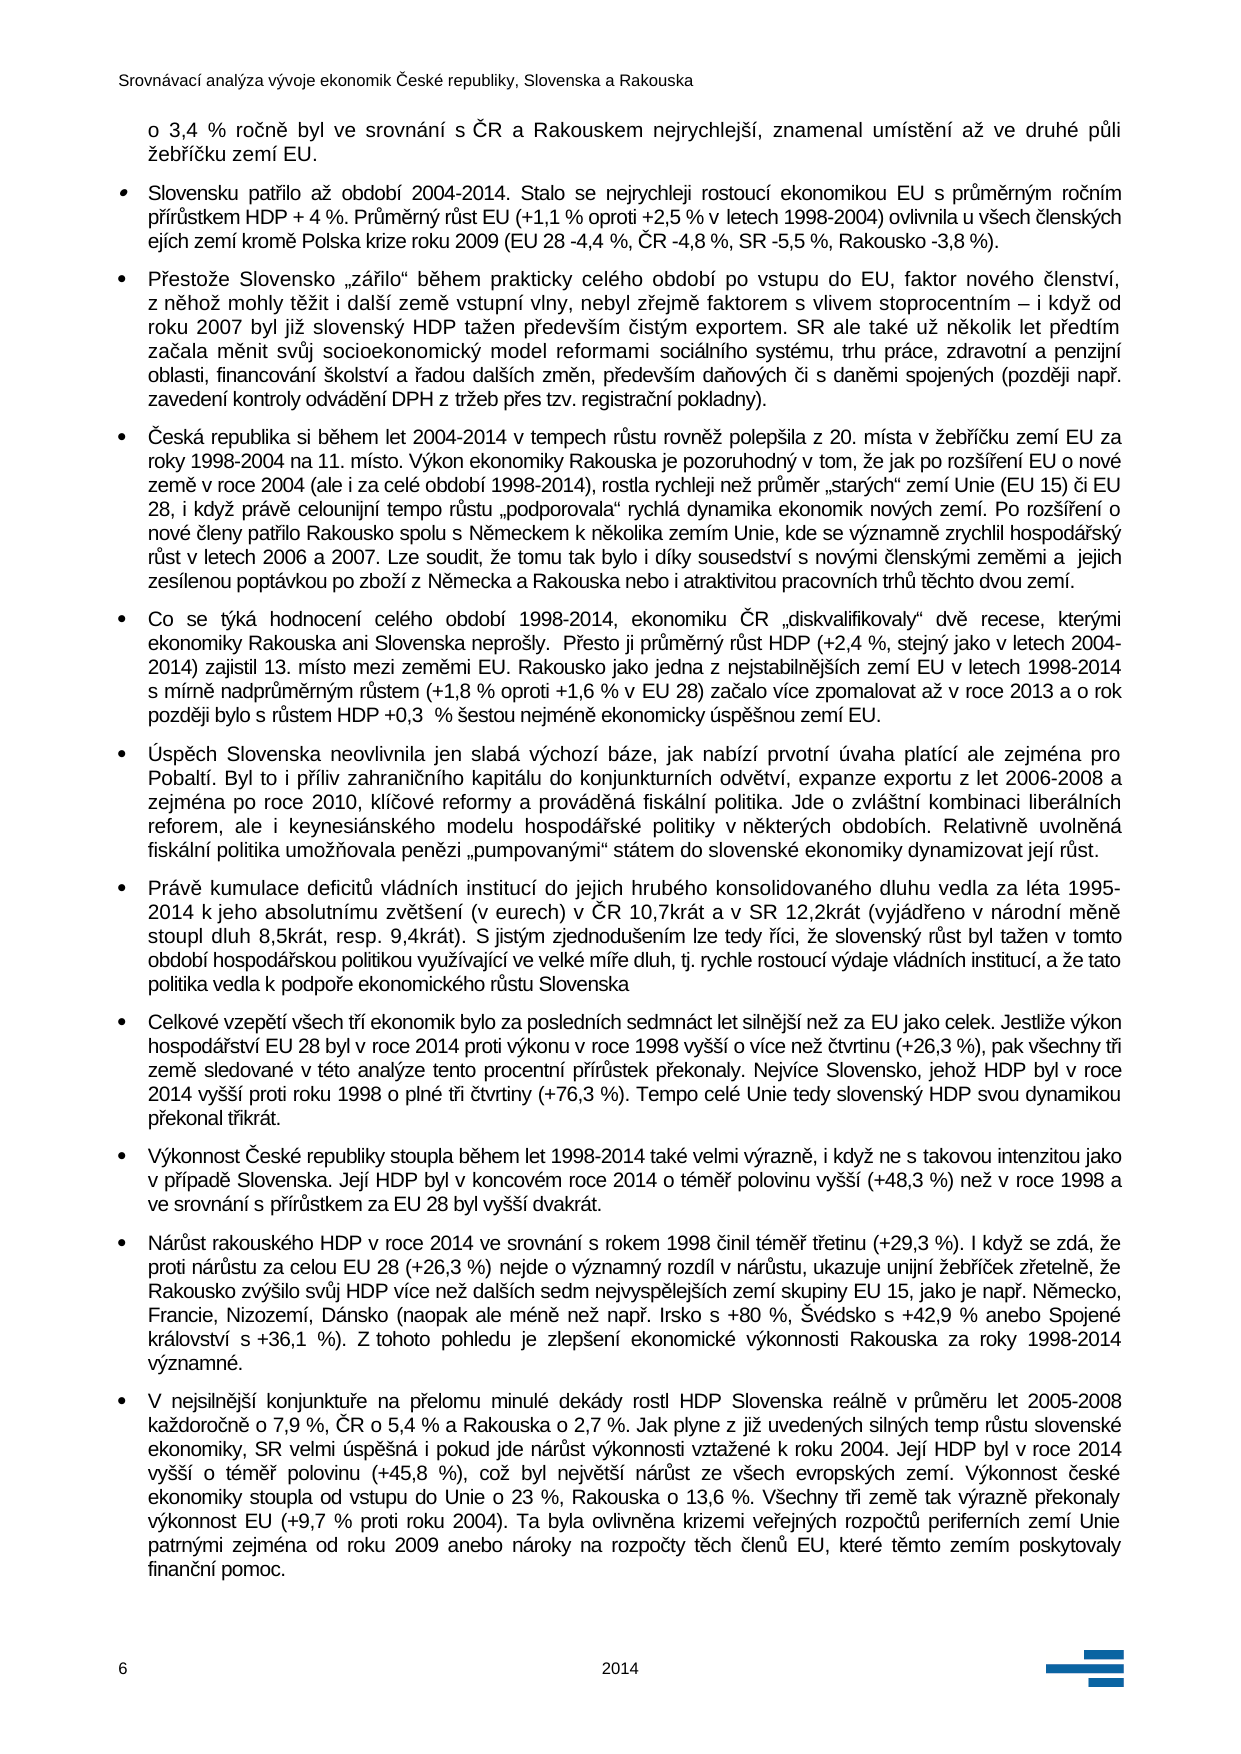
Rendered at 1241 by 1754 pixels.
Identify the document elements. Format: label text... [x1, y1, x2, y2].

list V nejsilnější konjunktuře na přelomu minulé dekády rostl HDP Slovenska reálně v průměru let 2005-2008 každoročně o 7,9 %, ČR o 5,4 % a Rakouska o 2,7 %. Jak plyne z již uvedených silných temp růstu slovenské ekonomiky, SR velmi úspěšná i pokud jde nárůst výkonnosti vztažené k roku 2004. Její HDP byl v roce 2014 vyšší o téměř polovinu (+45,8 %), což byl největší nárůst ze všech evropských zemí. Výkonnost české ekonomiky stoupla od vstupu do Unie o 23 %, Rakouska o 13,6 %. Všechny tři země tak výrazně překonaly výkonnost EU (+9,7 % proti roku 2004). Ta byla ovlivněna krizemi veřejných rozpočtů periferních zemí Unie patrnými zejména od roku 2009 anebo nároky na rozpočty těch členů EU, které těmto zemím poskytovaly finanční pomoc. [118, 1389, 1122, 1581]
list Česká republika si během let 2004-2014 v tempech růstu rovněž polepšila z 20. místa v žebříčku zemí EU za roky 1998-2004 na 11. místo. Výkon ekonomiky Rakouska je pozoruhodný v tom, že jak po rozšíření EU o nové země v roce 2004 (ale i za celé období 1998-2014), rostla rychleji než průměr „starých“ zemí Unie (EU 15) či EU 28, i když právě celounijní tempo růstu „podporovala“ rychlá dynamika ekonomik nových zemí. Po rozšíření o nové členy patřilo Rakousko spolu s Německem k několika zemím Unie, kde se významně zrychlil hospodářský růst v letech 2006 a 2007. Lze soudit, že tomu tak bylo i díky sousedství s novými členskými zeměmi a jejich zesílenou poptávkou po zboží z Německa a Rakouska nebo i atraktivitou pracovních trhů těchto dvou zemí. [118, 425, 1122, 593]
list Nárůst rakouského HDP v roce 2014 ve srovnání s rokem 1998 činil téměř třetinu (+29,3 %). I když se zdá, že proti nárůstu za celou EU 28 (+26,3 %) nejde o významný rozdíl v nárůstu, ukazuje unijní žebříček zřetelně, že Rakousko zvýšilo svůj HDP více než dalších sedm nejvyspělejších zemí skupiny EU 15, jako je např. Německo, Francie, Nizozemí, Dánsko (naopak ale méně než např. Irsko s +80 %, Švédsko s +42,9 % anebo Spojené království s +36,1 %). Z tohoto pohledu je zlepšení ekonomické výkonnosti Rakouska za roky 1998-2014 významné. [118, 1231, 1122, 1374]
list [111, 118, 1122, 166]
picture [1046, 1650, 1124, 1687]
list Slovensku patřilo až období 2004-2014. Stalo se nejrychleji rostoucí ekonomikou EU s průměrným ročním přírůstkem HDP + 4 %. Průměrný růst EU (+1,1 % oproti +2,5 % v letech 1998-2004) ovlivnila u všech členských ejích zemí kromě Polska krize roku 2009 (EU 28 -4,4 %, ČR -4,8 %, SR -5,5 %, Rakousko -3,8 %). [118, 180, 1122, 252]
list Přestože Slovensko „zářilo“ během prakticky celého období po vstupu do EU, faktor nového členství, z něhož mohly těžit i další země vstupní vlny, nebyl zřejmě faktorem s vlivem stoprocentním – i když od roku 2007 byl již slovenský HDP tažen především čistým exportem. SR ale také už několik let předtím začala měnit svůj socioekonomický model reformami sociálního systému, trhu práce, zdravotní a penzijní oblasti, financování školství a řadou dalších změn, především daňových či s daněmi spojených (později např. zavedení kontroly odvádění DPH z tržeb přes tzv. registrační pokladny). [118, 267, 1122, 411]
list Výkonnost České republiky stoupla během let 1998-2014 také velmi výrazně, i když ne s takovou intenzitou jako v případě Slovenska. Její HDP byl v koncovém roce 2014 o téměř polovinu vyšší (+48,3 %) než v roce 1998 a ve srovnání s přírůstkem za EU 28 byl vyšší dvakrát. [118, 1144, 1122, 1216]
list Právě kumulace deficitů vládních institucí do jejich hrubého konsolidovaného dluhu vedla za léta 1995-2014 k jeho absolutnímu zvětšení (v eurech) v ČR 10,7krát a v SR 12,2krát (vyjádřeno v národní měně stoupl dluh 8,5krát, resp. 9,4krát). S jistým zjednodušením lze tedy říci, že slovenský růst byl tažen v tomto období hospodářskou politikou využívající ve velké míře dluh, tj. rychle rostoucí výdaje vládních institucí, a že tato politika vedla k podpoře ekonomického růstu Slovenska [118, 876, 1122, 996]
list Co se týká hodnocení celého období 1998-2014, ekonomiku ČR „diskvalifikovaly“ dvě recese, kterými ekonomiky Rakouska ani Slovenska neprošly. Přesto ji průměrný růst HDP (+2,4 %, stejný jako v letech 2004-2014) zajistil 13. místo mezi zeměmi EU. Rakousko jako jedna z nejstabilnějších zemí EU v letech 1998-2014 s mírně nadprůměrným růstem (+1,8 % oproti +1,6 % v EU 28) začalo více zpomalovat až v roce 2013 a o rok později bylo s růstem HDP +0,3 % šestou nejméně ekonomicky úspěšnou zemí EU. [118, 607, 1122, 727]
list Celkové vzepětí všech tří ekonomik bylo za posledních sedmnáct let silnější než za EU jako celek. Jestliže výkon hospodářství EU 28 byl v roce 2014 proti výkonu v roce 1998 vyšší o více než čtvrtinu (+26,3 %), pak všechny tři země sledované v této analýze tento procentní přírůstek překonaly. Nejvíce Slovensko, jehož HDP byl v roce 2014 vyšší proti roku 1998 o plné tři čtvrtiny (+76,3 %). Tempo celé Unie tedy slovenský HDP svou dynamikou překonal třikrát. [118, 1010, 1122, 1130]
list Úspěch Slovenska neovlivnila jen slabá výchozí báze, jak nabízí prvotní úvaha platící ale zejména pro Pobaltí. Byl to i příliv zahraničního kapitálu do konjunkturních odvětví, expanze exportu z let 2006-2008 a zejména po roce 2010, klíčové reformy a prováděná fiskální politika. Jde o zvláštní kombinaci liberálních reforem, ale i keynesiánského modelu hospodářské politiky v některých obdobích. Relativně uvolněná fiskální politika umožňovala penězi „pumpovanými“ státem do slovenské ekonomiky dynamizovat její růst. [118, 741, 1122, 861]
